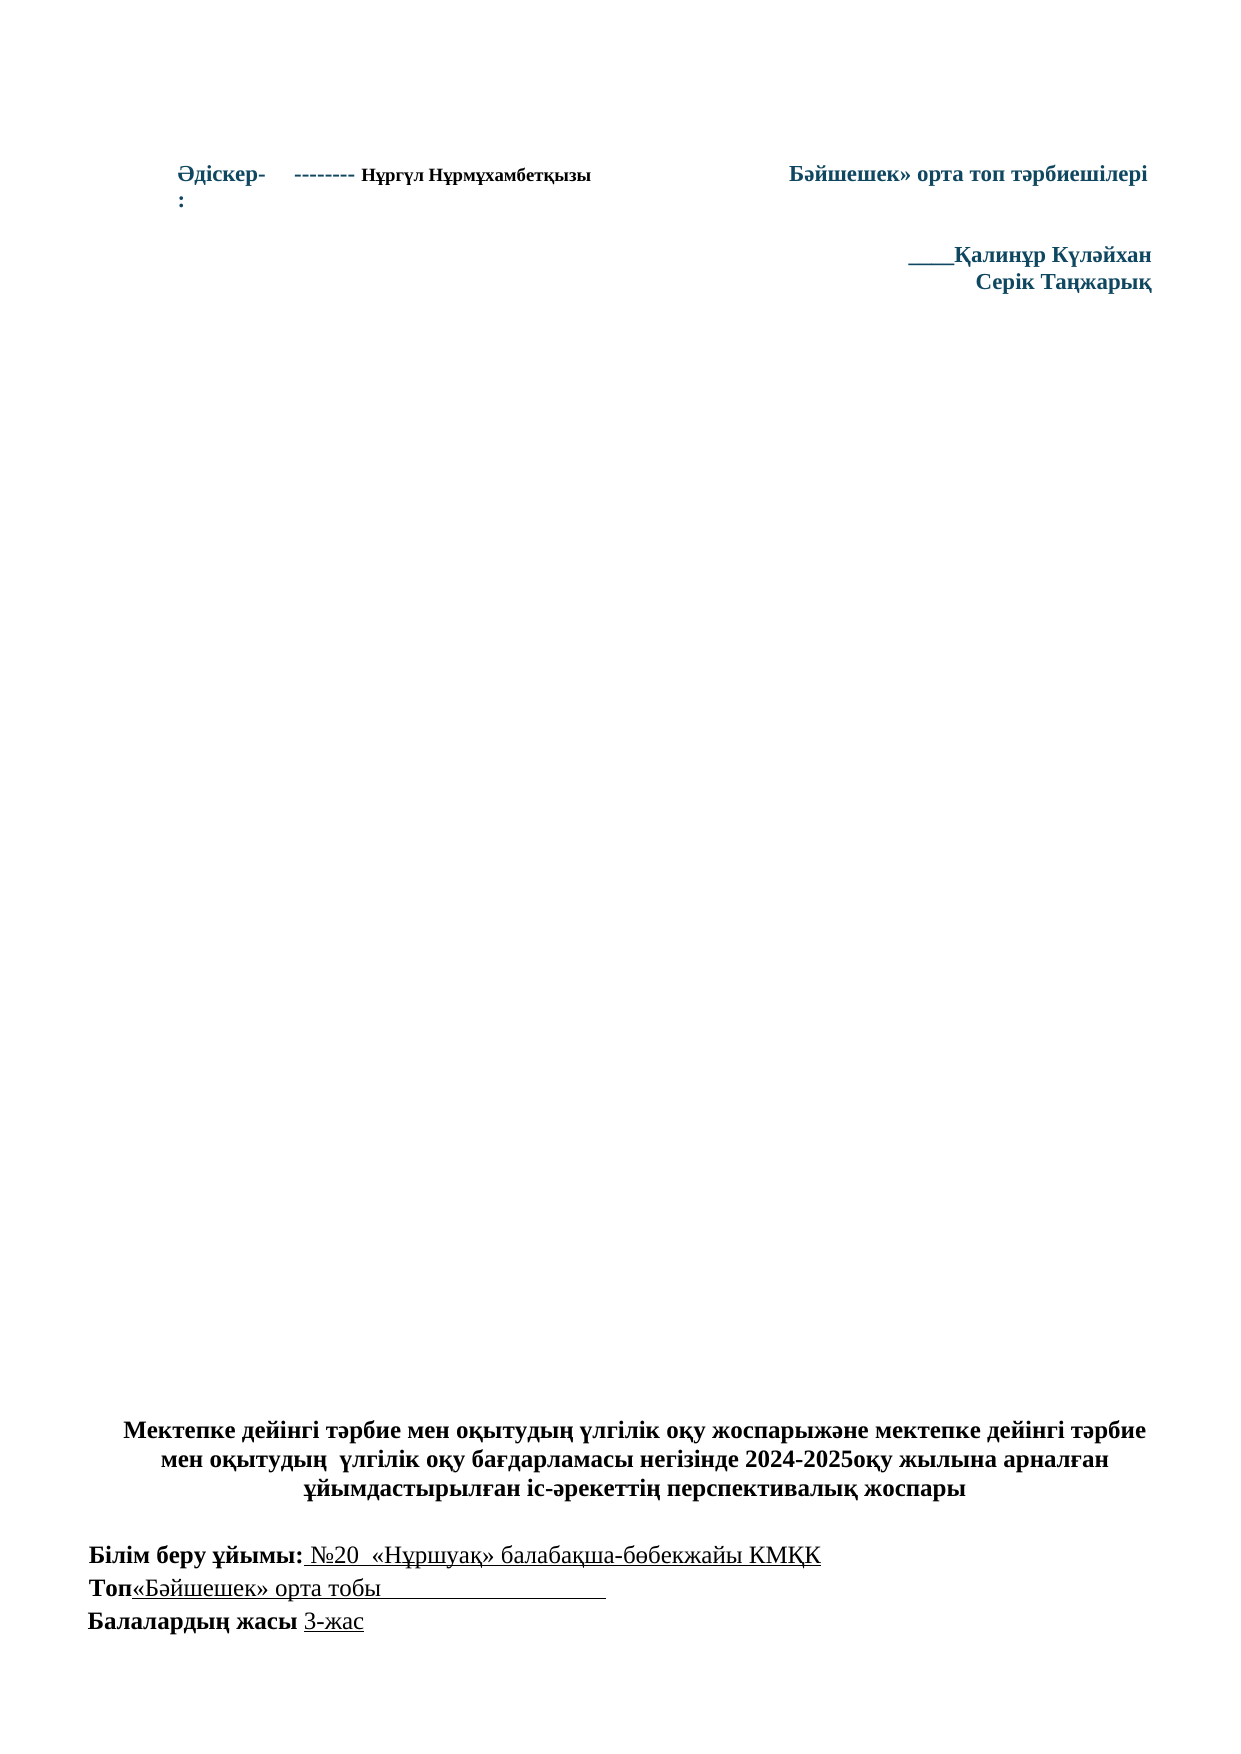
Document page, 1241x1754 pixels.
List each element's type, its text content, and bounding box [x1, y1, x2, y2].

text Мектепке дейінгі тәрбие мен оқытудың үлгілік оқу жоспарыжәне мектепке дейінгі тәрбие мен оқытудың үлгілік оқу бағдарламасы негізінде 2024-2025оқу жылына арналған ұйымдастырылған іс-әрекеттің перспективалық жоспары [118, 1415, 1152, 1502]
text Топ«Бәйшешек» орта тобы [88, 1573, 1034, 1602]
text Білім беру ұйымы: №20 «Нұршуақ» балабақша-бөбекжайы КМҚК [88, 1540, 1152, 1569]
text Балалардың жасы 3-жас [87, 1606, 1152, 1635]
text Әдіскер- -------- Нұргүл Нұрмұхамбетқызы Бәйшешек» орта топ тәрбиешілері : [177, 160, 1152, 213]
text ____Қалинұр Күләйхан [177, 213, 1152, 268]
text Серік Таңжарық [177, 268, 1152, 294]
